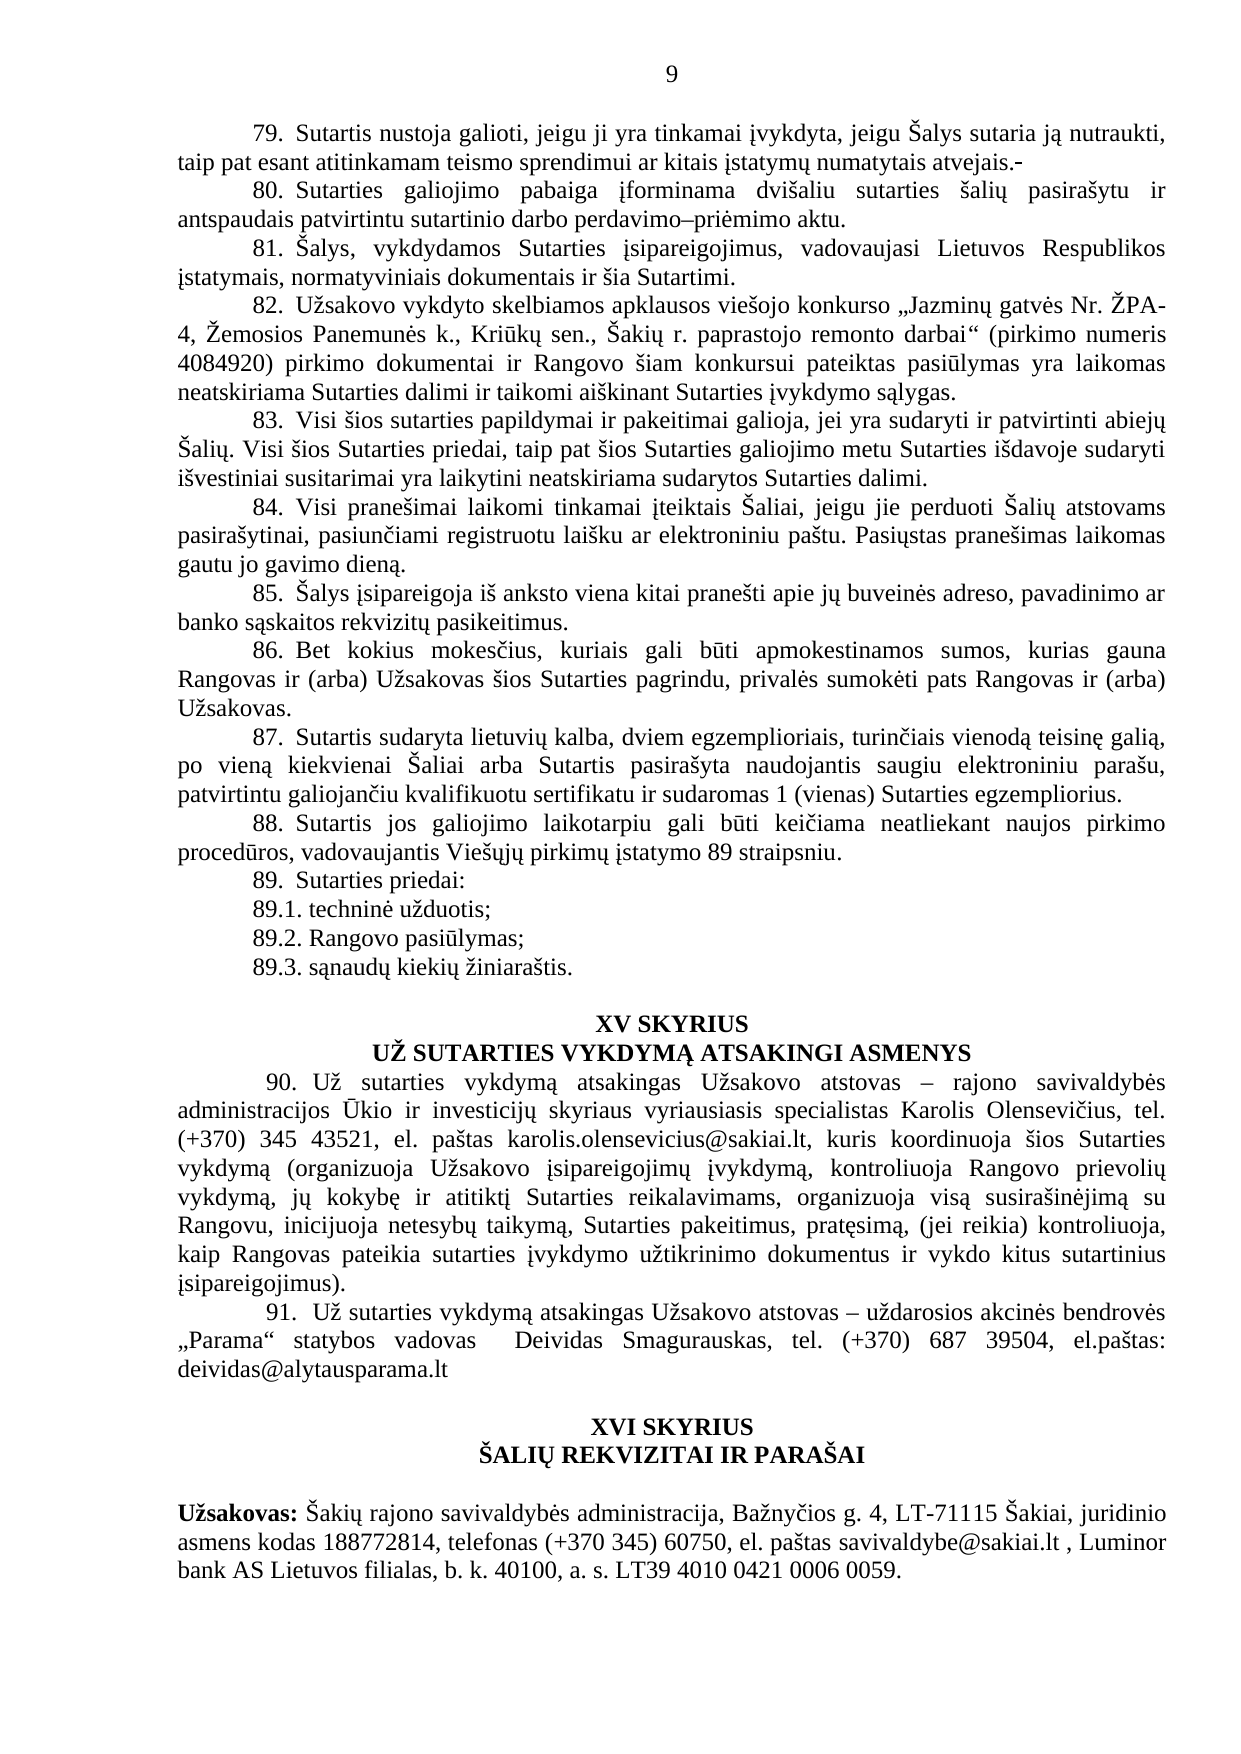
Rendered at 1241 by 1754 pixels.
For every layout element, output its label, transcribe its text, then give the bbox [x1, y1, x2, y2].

list Sutarties priedai: [177, 866, 1167, 894]
list 89.1. techninė užduotis; [252, 894, 1167, 923]
list 89.2. Rangovo pasiūlymas; [252, 923, 1167, 952]
list Už sutarties vykdymą atsakingas Užsakovo atstovas – uždarosios akcinės bendrovės „Parama“ statybos vadovas Deividas Smagurauskas, tel. (+370) 687 39504, el.paštas: deividas@alytausparama.lt [177, 1297, 1167, 1383]
text XV SKYRIUS [177, 1009, 1167, 1038]
list Bet kokius mokesčius, kuriais gali būti apmokestinamos sumos, kurias gauna Rangovas ir (arba) Užsakovas šios Sutarties pagrindu, privalės sumokėti pats Rangovas ir (arba) Užsakovas. [177, 636, 1167, 722]
text ŠALIŲ REKVIZITAI IR PARAŠAI [177, 1441, 1167, 1469]
list Už sutarties vykdymą atsakingas Užsakovo atstovas – rajono savivaldybės administracijos Ūkio ir investicijų skyriaus vyriausiasis specialistas Karolis Olensevičius, tel. (+370) 345 43521, el. paštas karolis.olensevicius@sakiai.lt, kuris koordinuoja šios Sutarties vykdymą (organizuoja Užsakovo įsipareigojimų įvykdymą, kontroliuoja Rangovo prievolių vykdymą, jų kokybę ir atitiktį Sutarties reikalavimams, organizuoja visą susirašinėjimą su Rangovu, inicijuoja netesybų taikymą, Sutarties pakeitimus, pratęsimą, (jei reikia) kontroliuoja, kaip Rangovas pateikia sutarties įvykdymo užtikrinimo dokumentus ir vykdo kitus sutartinius įsipareigojimus). [177, 1067, 1167, 1297]
list Šalys, vykdydamos Sutarties įsipareigojimus, vadovaujasi Lietuvos Respublikos įstatymais, normatyviniais dokumentais ir šia Sutartimi. [177, 233, 1167, 291]
list Visi pranešimai laikomi tinkamai įteiktais Šaliai, jeigu jie perduoti Šalių atstovams pasirašytinai, pasiunčiami registruotu laišku ar elektroniniu paštu. Pasiųstas pranešimas laikomas gautu jo gavimo dieną. [177, 492, 1167, 578]
list Užsakovo vykdyto skelbiamos apklausos viešojo konkurso „Jazminų gatvės Nr. ŽPA-4, Žemosios Panemunės k., Kriūkų sen., Šakių r. paprastojo remonto darbai“ (pirkimo numeris 4084920) pirkimo dokumentai ir Rangovo šiam konkursui pateiktas pasiūlymas yra laikomas neatskiriama Sutarties dalimi ir taikomi aiškinant Sutarties įvykdymo sąlygas. [177, 291, 1167, 406]
list Sutartis nustoja galioti, jeigu ji yra tinkamai įvykdyta, jeigu Šalys sutaria ją nutraukti, taip pat esant atitinkamam teismo sprendimui ar kitais įstatymų numatytais atvejais. [177, 118, 1167, 176]
list Sutarties galiojimo pabaiga įforminama dvišaliu sutarties šalių pasirašytu ir antspaudais patvirtintu sutartinio darbo perdavimo–priėmimo aktu. [177, 176, 1167, 233]
text XVI SKYRIUS [177, 1412, 1167, 1441]
list Sutartis jos galiojimo laikotarpiu gali būti keičiama neatliekant naujos pirkimo procedūros, vadovaujantis Viešųjų pirkimų įstatymo 89 straipsniu. [177, 808, 1167, 866]
list Visi šios sutarties papildymai ir pakeitimai galioja, jei yra sudaryti ir patvirtinti abiejų Šalių. Visi šios Sutarties priedai, taip pat šios Sutarties galiojimo metu Sutarties išdavoje sudaryti išvestiniai susitarimai yra laikytini neatskiriama sudarytos Sutarties dalimi. [177, 406, 1167, 492]
text Užsakovas: Šakių rajono savivaldybės administracija, Bažnyčios g. 4, LT-71115 Šakiai, juridinio asmens kodas 188772814, telefonas (+370 345) 60750, el. paštas savivaldybe@sakiai.lt , Luminor bank AS Lietuvos filialas, b. k. 40100, a. s. LT39 4010 0421 0006 0059. [177, 1498, 1167, 1584]
text UŽ SUTARTIES VYKDYMĄ ATSAKINGI ASMENYS [177, 1038, 1167, 1067]
list Sutartis sudaryta lietuvių kalba, dviem egzemplioriais, turinčiais vienodą teisinę galią, po vieną kiekvienai Šaliai arba Sutartis pasirašyta naudojantis saugiu elektroniniu parašu, patvirtintu galiojančiu kvalifikuotu sertifikatu ir sudaromas 1 (vienas) Sutarties egzempliorius. [177, 722, 1167, 808]
list Šalys įsipareigoja iš anksto viena kitai pranešti apie jų buveinės adreso, pavadinimo ar banko sąskaitos rekvizitų pasikeitimus. [177, 578, 1167, 636]
list 89.3. sąnaudų kiekių žiniaraštis. [252, 952, 1167, 981]
